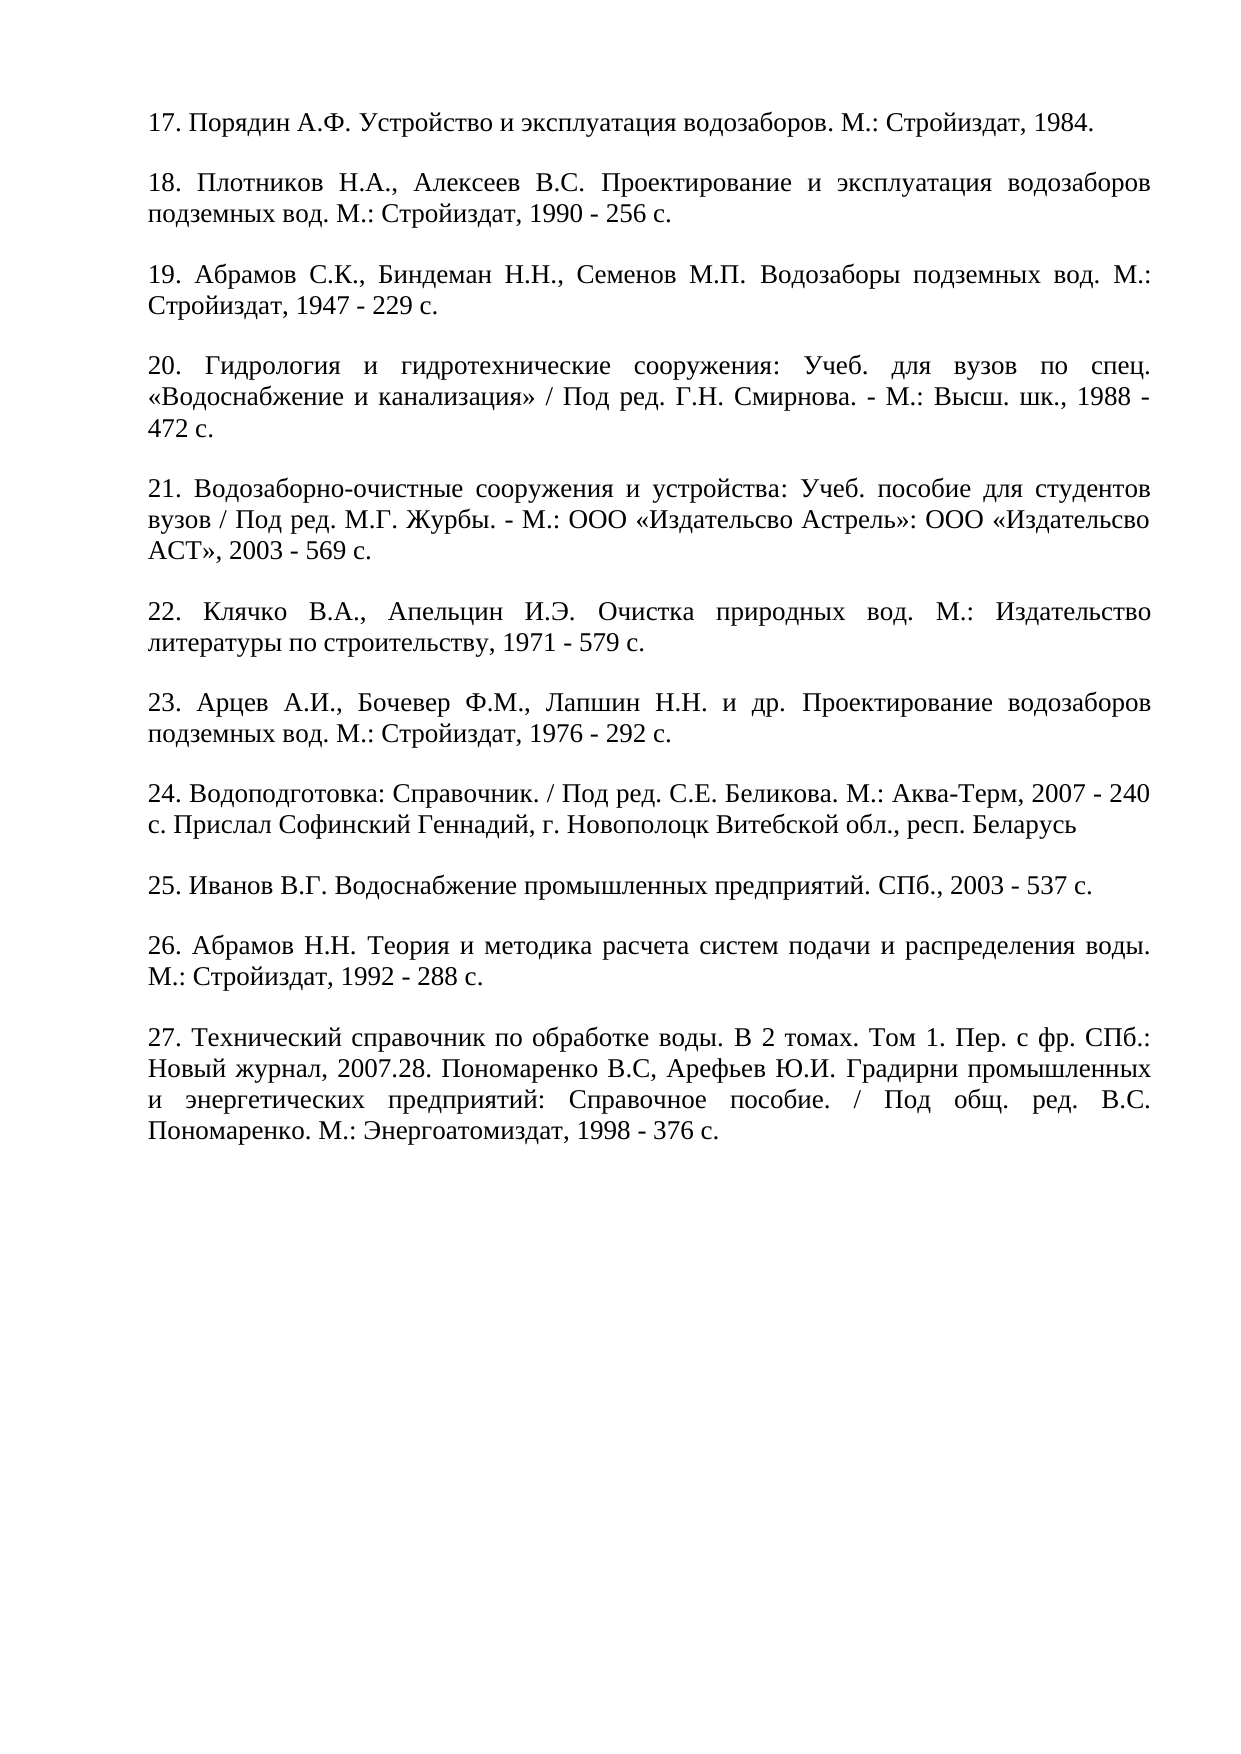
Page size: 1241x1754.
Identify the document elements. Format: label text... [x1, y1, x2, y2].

text 20. Гидрология и гидротехнические сооружения: Учеб. для вузов по спец. «Водоснабжение и канализация» / Под ред. Г.Н. Смирнова. - М.: Высш. шк., 1988 - 472 с. [148, 349, 1152, 443]
text 18. Плотников Н.А., Алексеев В.С. Проектирование и эксплуатация водозаборов подземных вод. М.: Стройиздат, 1990 - 256 с. [148, 166, 1152, 229]
text 25. Иванов В.Г. Водоснабжение промышленных предприятий. СПб., 2003 - 537 с. [148, 869, 1152, 900]
text 22. Клячко В.А., Апельцин И.Э. Очистка природных вод. М.: Издательство литературы по строительству, 1971 - 579 с. [148, 594, 1152, 657]
text 17. Порядин А.Ф. Устройство и эксплуатация водозаборов. М.: Стройиздат, 1984. [148, 106, 1152, 137]
text 27. Технический справочник по обработке воды. В 2 томах. Том 1. Пер. с фр. СПб.: Новый журнал, 2007.28. Пономаренко В.С, Арефьев Ю.И. Градирни промышленных и энергетических предприятий: Справочное пособие. / Под общ. ред. В.С. Пономаренко. М.: Энергоатомиздат, 1998 - 376 c. [148, 1021, 1152, 1145]
text 24. Водоподготовка: Справочник. / Под ред. С.Е. Беликова. М.: Аква-Терм, 2007 - 240 с. Прислал Софинский Геннадий, г. Новополоцк Витебской обл., респ. Беларусь [148, 777, 1152, 840]
text 21. Водозаборно-очистные сооружения и устройства: Учеб. пособие для студентов вузов / Под ред. М.Г. Журбы. - М.: ООО «Издательсво Астрель»: ООО «Издательсво АСТ», 2003 - 569 с. [148, 472, 1152, 565]
text 19. Абрамов С.К., Биндеман Н.Н., Семенов М.П. Водозаборы подземных вод. М.: Стройиздат, 1947 - 229 с. [148, 258, 1152, 320]
text 23. Арцев А.И., Бочевер Ф.М., Лапшин Н.Н. и др. Проектирование водозаборов подземных вод. М.: Стройиздат, 1976 - 292 с. [148, 686, 1152, 748]
text 26. Абрамов Н.Н. Теория и методика расчета систем подачи и распределения воды. М.: Стройиздат, 1992 - 288 с. [148, 929, 1152, 992]
